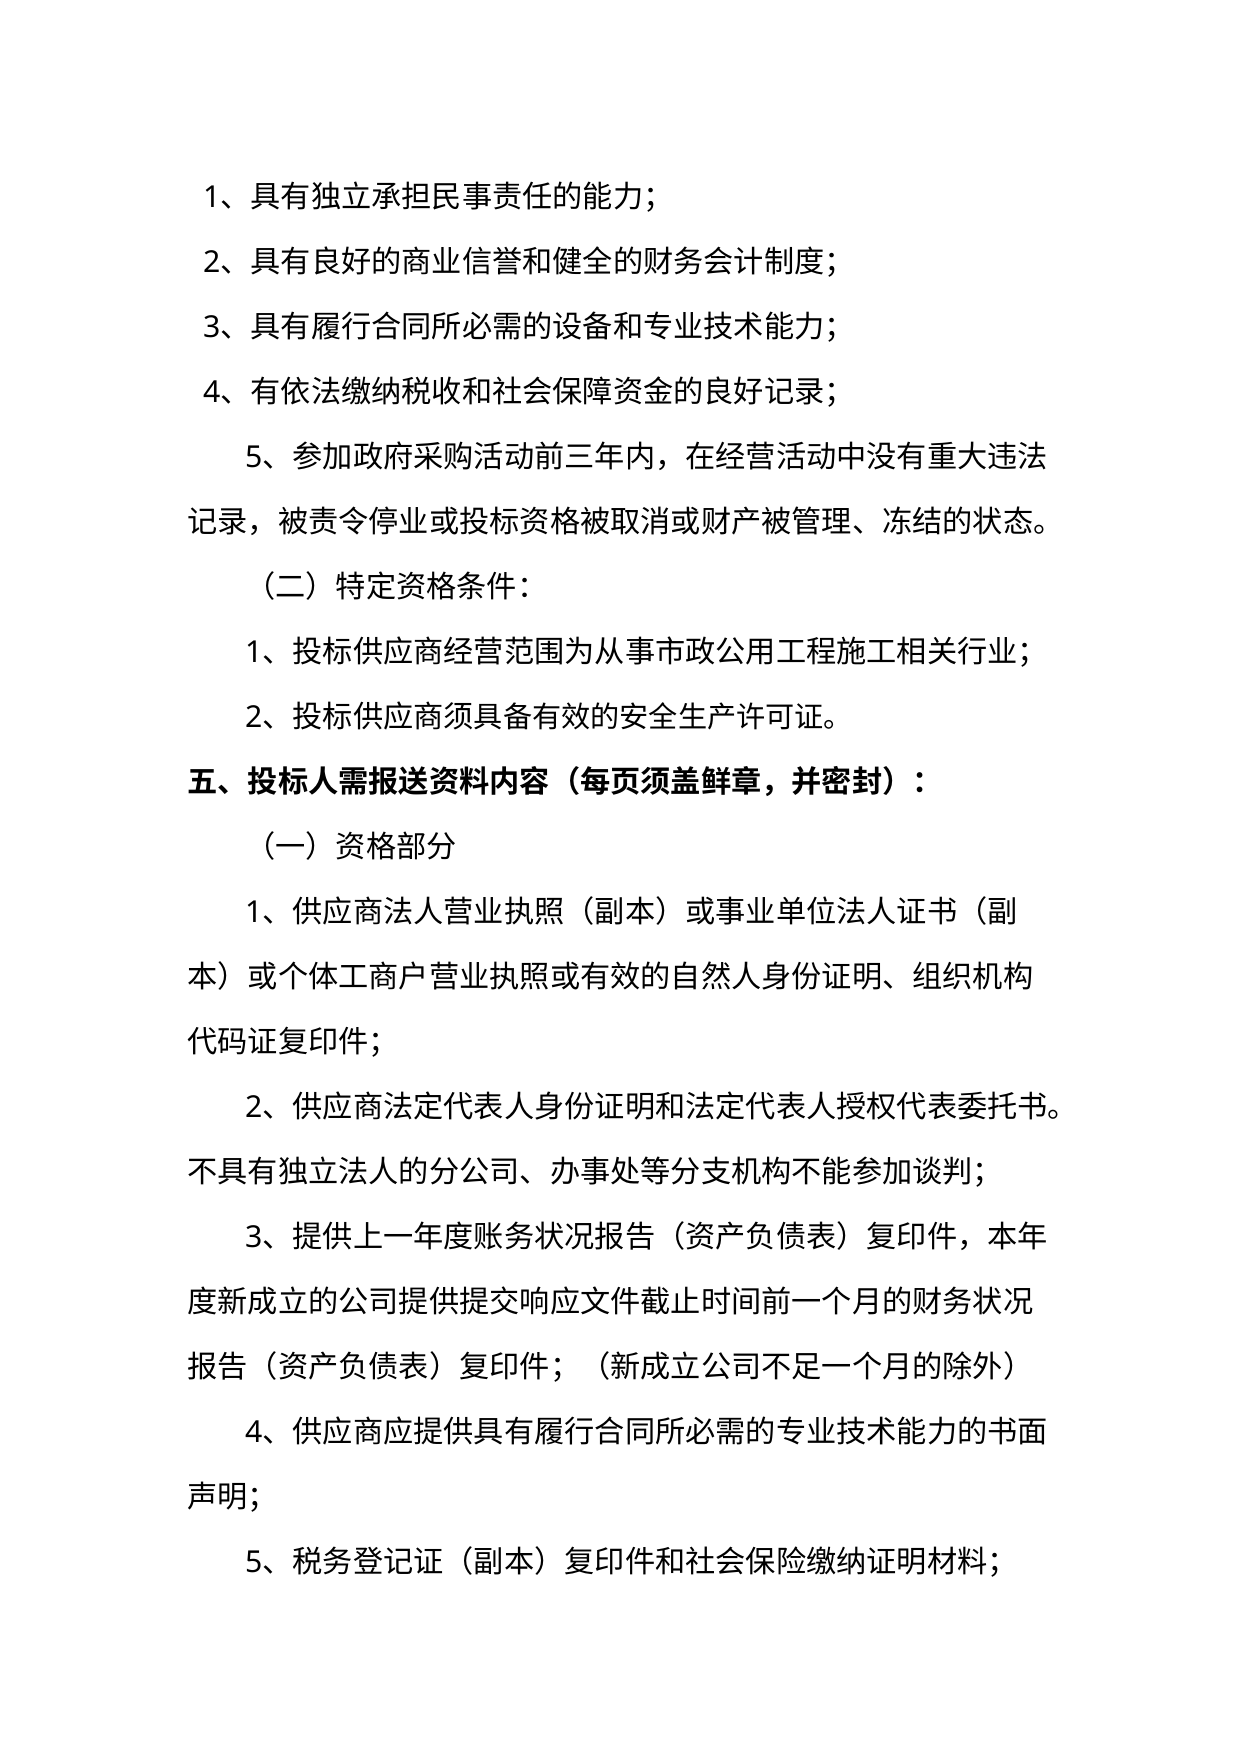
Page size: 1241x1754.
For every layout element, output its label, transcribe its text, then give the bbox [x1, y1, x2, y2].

text 五、投标人需报送资料内容（每页须盖鲜章，并密封）： [187, 747, 1053, 812]
text （二）特定资格条件： [187, 552, 1053, 617]
text 5、参加政府采购活动前三年内，在经营活动中没有重大违法记录，被责令停业或投标资格被取消或财产被管理、冻结的状态。 [187, 422, 1053, 552]
text 2、供应商法定代表人身份证明和法定代表人授权代表委托书。不具有独立法人的分公司、办事处等分支机构不能参加谈判； [187, 1072, 1053, 1202]
text （一）资格部分 [187, 812, 1053, 877]
text 3、具有履行合同所必需的设备和专业技术能力； [187, 292, 1053, 357]
text 2、投标供应商须具备有效的安全生产许可证。 [187, 682, 1053, 747]
text 3、提供上一年度账务状况报告（资产负债表）复印件，本年度新成立的公司提供提交响应文件截止时间前一个月的财务状况报告（资产负债表）复印件；（新成立公司不足一个月的除外） [187, 1202, 1053, 1397]
text 1、投标供应商经营范围为从事市政公用工程施工相关行业； [187, 617, 1053, 682]
text 4、有依法缴纳税收和社会保障资金的良好记录； [187, 357, 1053, 422]
text 2、具有良好的商业信誉和健全的财务会计制度； [187, 227, 1053, 292]
text 1、具有独立承担民事责任的能力； [187, 162, 1053, 227]
text 5、税务登记证（副本）复印件和社会保险缴纳证明材料； [187, 1527, 1053, 1592]
text 4、供应商应提供具有履行合同所必需的专业技术能力的书面声明； [187, 1397, 1053, 1527]
text 1、供应商法人营业执照（副本）或事业单位法人证书（副本）或个体工商户营业执照或有效的自然人身份证明、组织机构代码证复印件； [187, 877, 1053, 1072]
